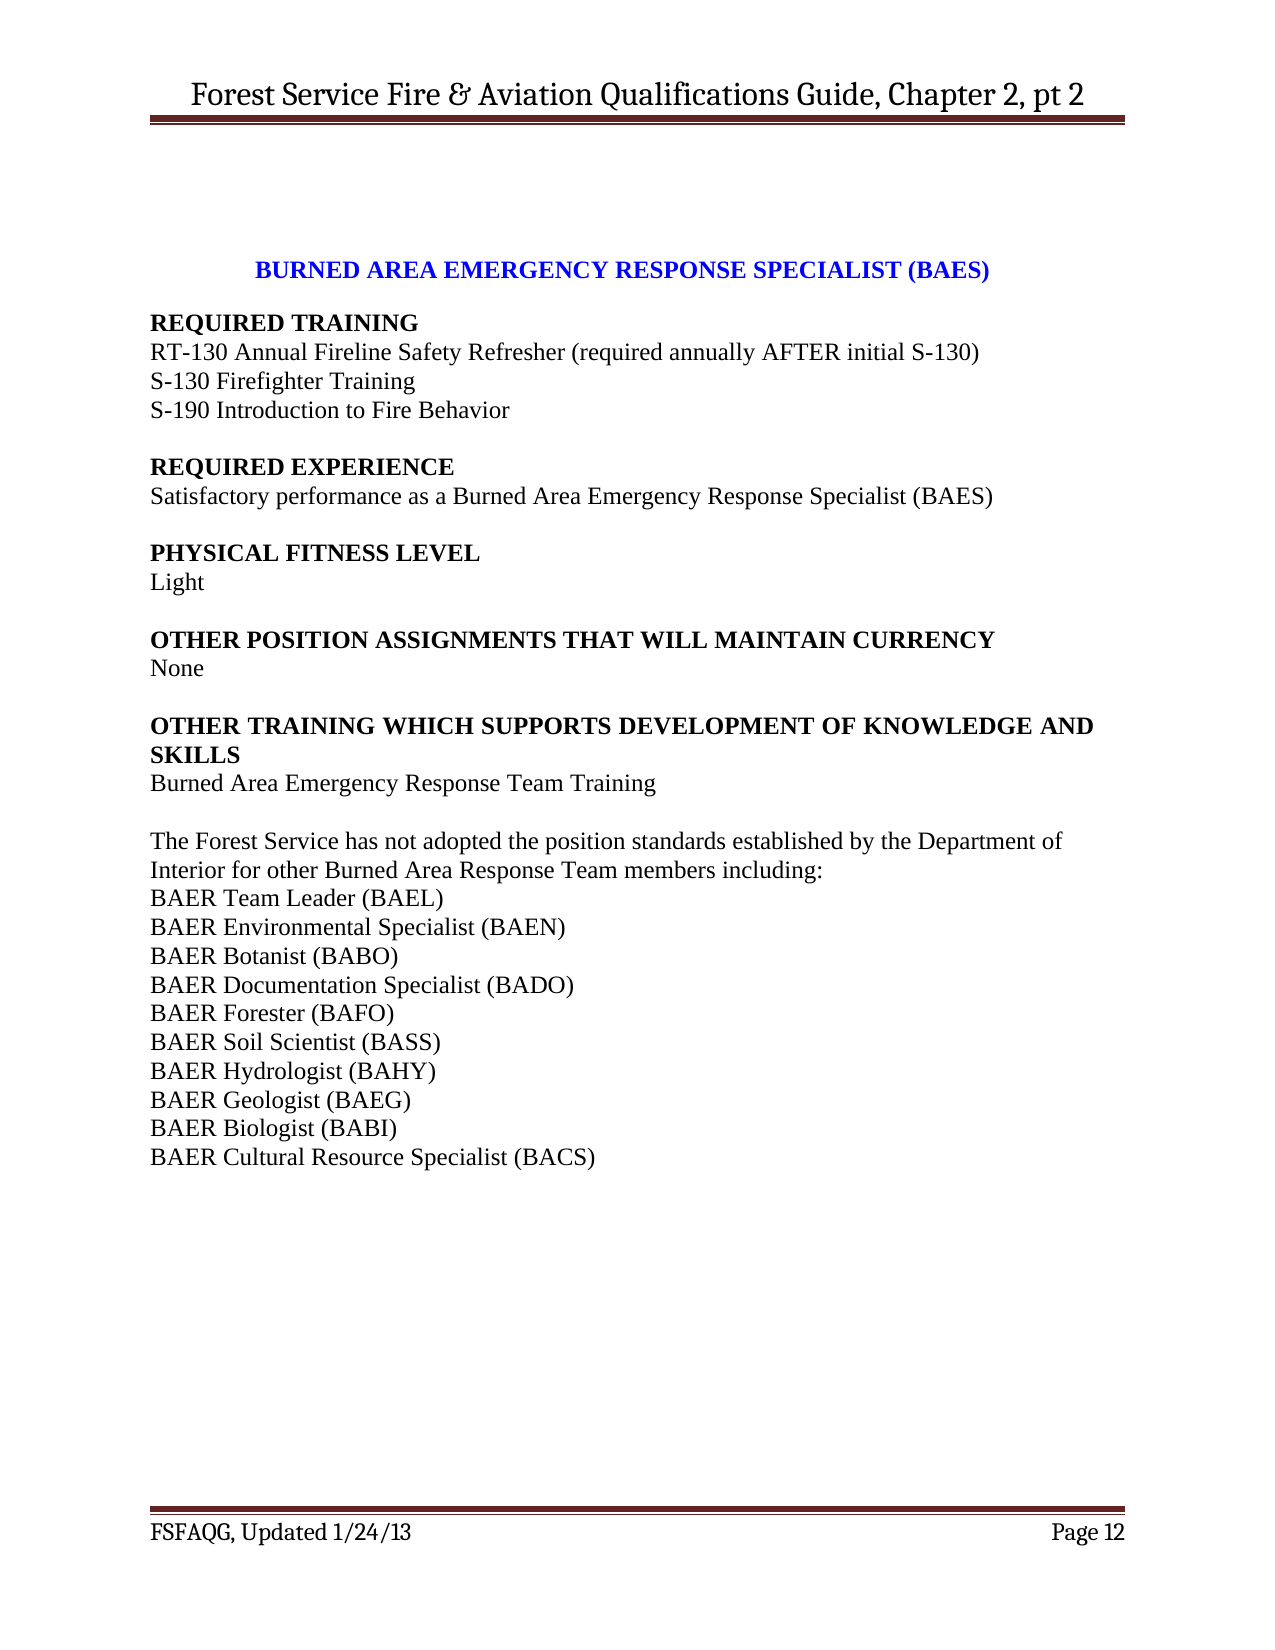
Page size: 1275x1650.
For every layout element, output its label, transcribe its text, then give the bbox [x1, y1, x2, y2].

table_cell OTHER POSITION ASSIGNMENTS THAT WILL MAINTAIN CURRENCY None [139, 625, 1106, 711]
table_cell PHYSICAL FITNESS LEVEL Light [139, 539, 1106, 625]
table_cell The Forest Service has not adopted the position standards established by the Department of Interior for other Burned Area Response Team members including: BAER Team Leader (BAEL) BAER Environmental Specialist (BAEN) BAER Botanist (BABO) BAER Documentation Specialist (BADO) BAER Forester (BAFO) BAER Soil Scientist (BASS) BAER Hydrologist (BAHY) BAER Geologist (BAEG) BAER Biologist (BABI) BAER Cultural Resource Specialist (BACS) [139, 826, 1106, 1200]
table_cell REQUIRED TRAINING RT-130 Annual Fireline Safety Refresher (required annually AFTER initial S-130) S-130 Firefighter Training S-190 Introduction to Fire Behavior [139, 309, 1106, 452]
table_header BURNED AREA EMERGENCY RESPONSE SPECIALIST (BAES) [139, 232, 1106, 308]
table_cell REQUIRED EXPERIENCE Satisfactory performance as a Burned Area Emergency Response Specialist (BAES) [139, 452, 1106, 538]
table_cell OTHER TRAINING WHICH SUPPORTS DEVELOPMENT OF KNOWLEDGE AND SKILLS Burned Area Emergency Response Team Training [139, 711, 1106, 826]
